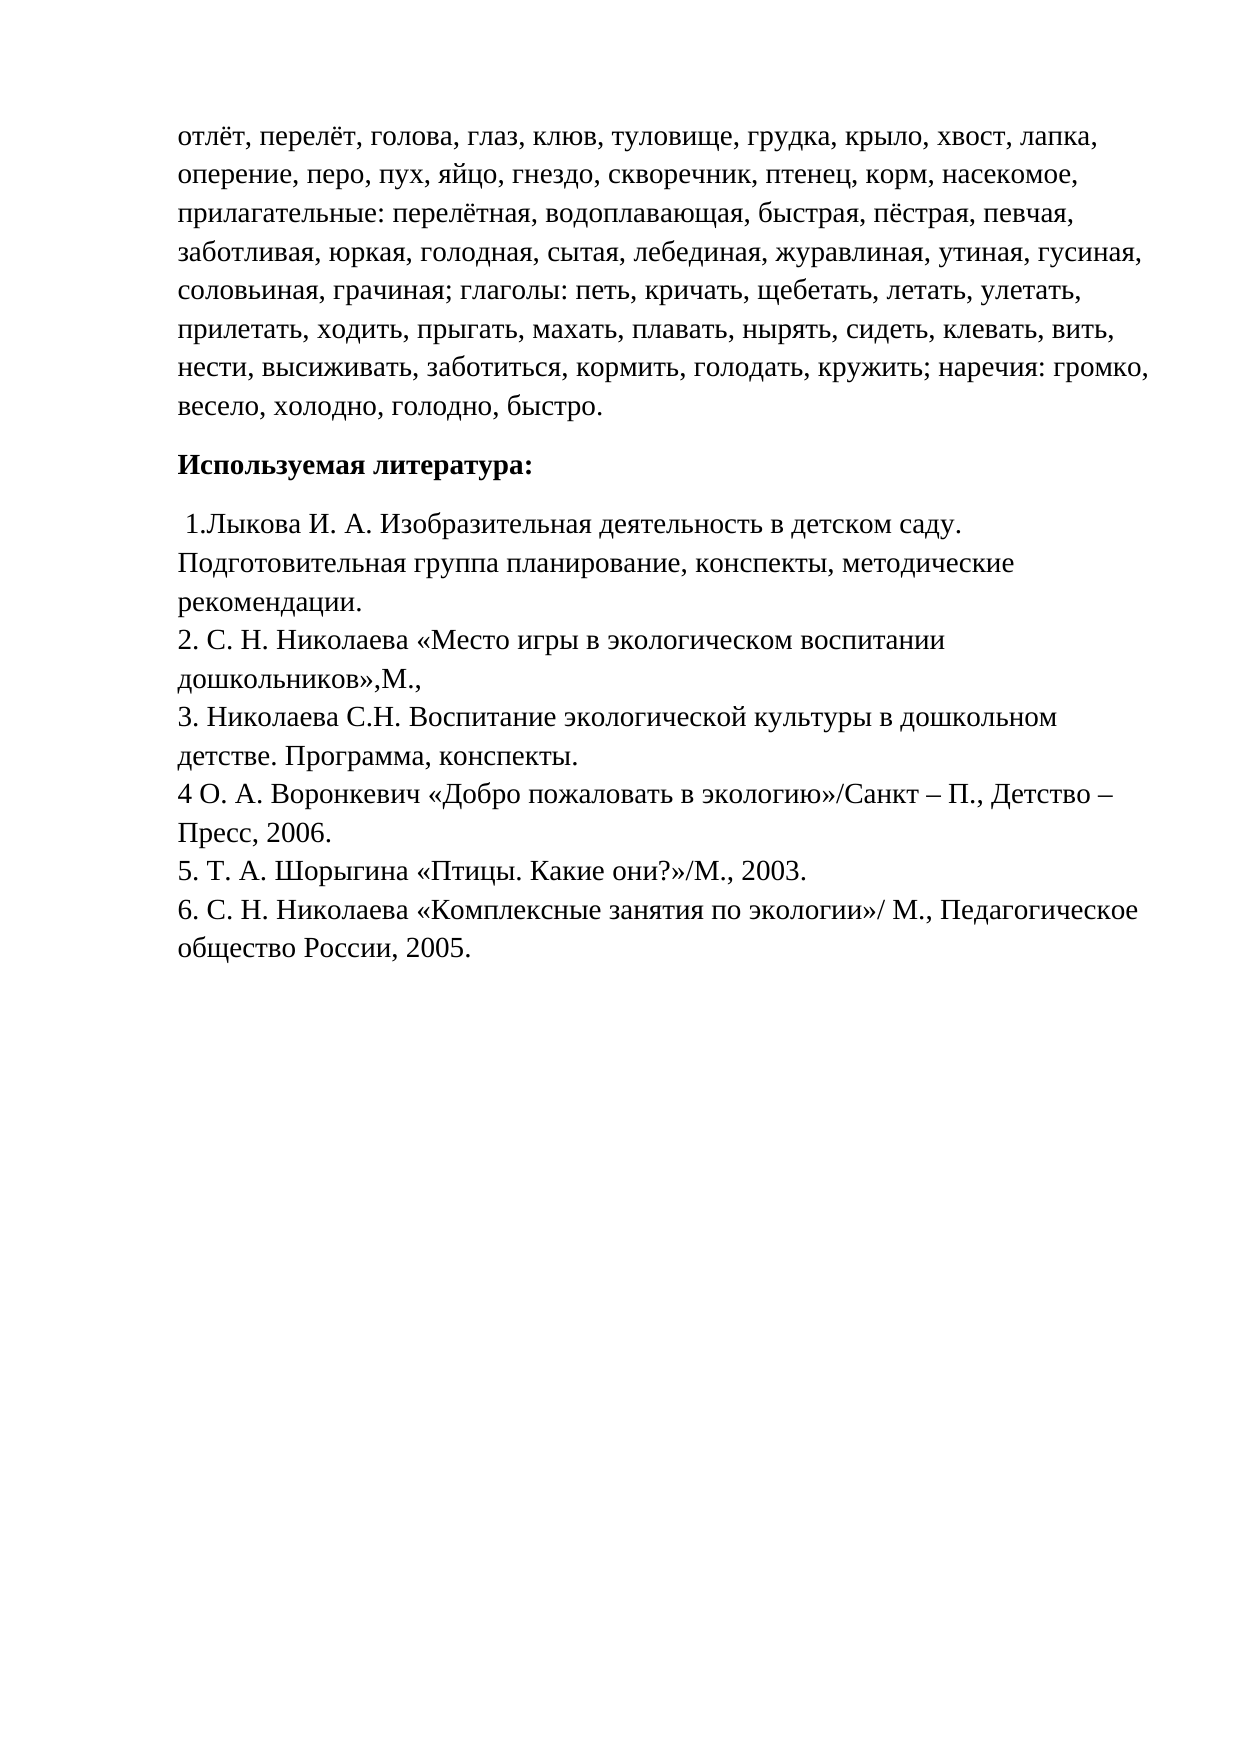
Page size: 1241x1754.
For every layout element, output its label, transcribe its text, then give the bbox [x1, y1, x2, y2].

text 5. Т. А. Шорыгина «Птицы. Какие они?»/М., 2003. [177, 853, 1152, 887]
text 6. С. Н. Николаева «Комплексные занятия по экологии»/ М., Педагогическое общество России, 2005. [177, 892, 1152, 964]
text 1.Лыкова И. А. Изобразительная деятельность в детском саду. Подготовительная группа планирование, конспекты, методические рекомендации. 2. С. Н. Николаева «Место игры в экологическом воспитании дошкольников»,М., [177, 507, 1152, 694]
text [177, 118, 1152, 421]
text 4 О. А. Воронкевич «Добро пожаловать в экологию»/Санкт – П., Детство – Пресс, 2006. [177, 776, 1152, 848]
text Используемая литература: [177, 447, 1152, 481]
text 3. Николаева С.Н. Воспитание экологической культуры в дошкольном детстве. Программа, конспекты. [177, 699, 1152, 771]
